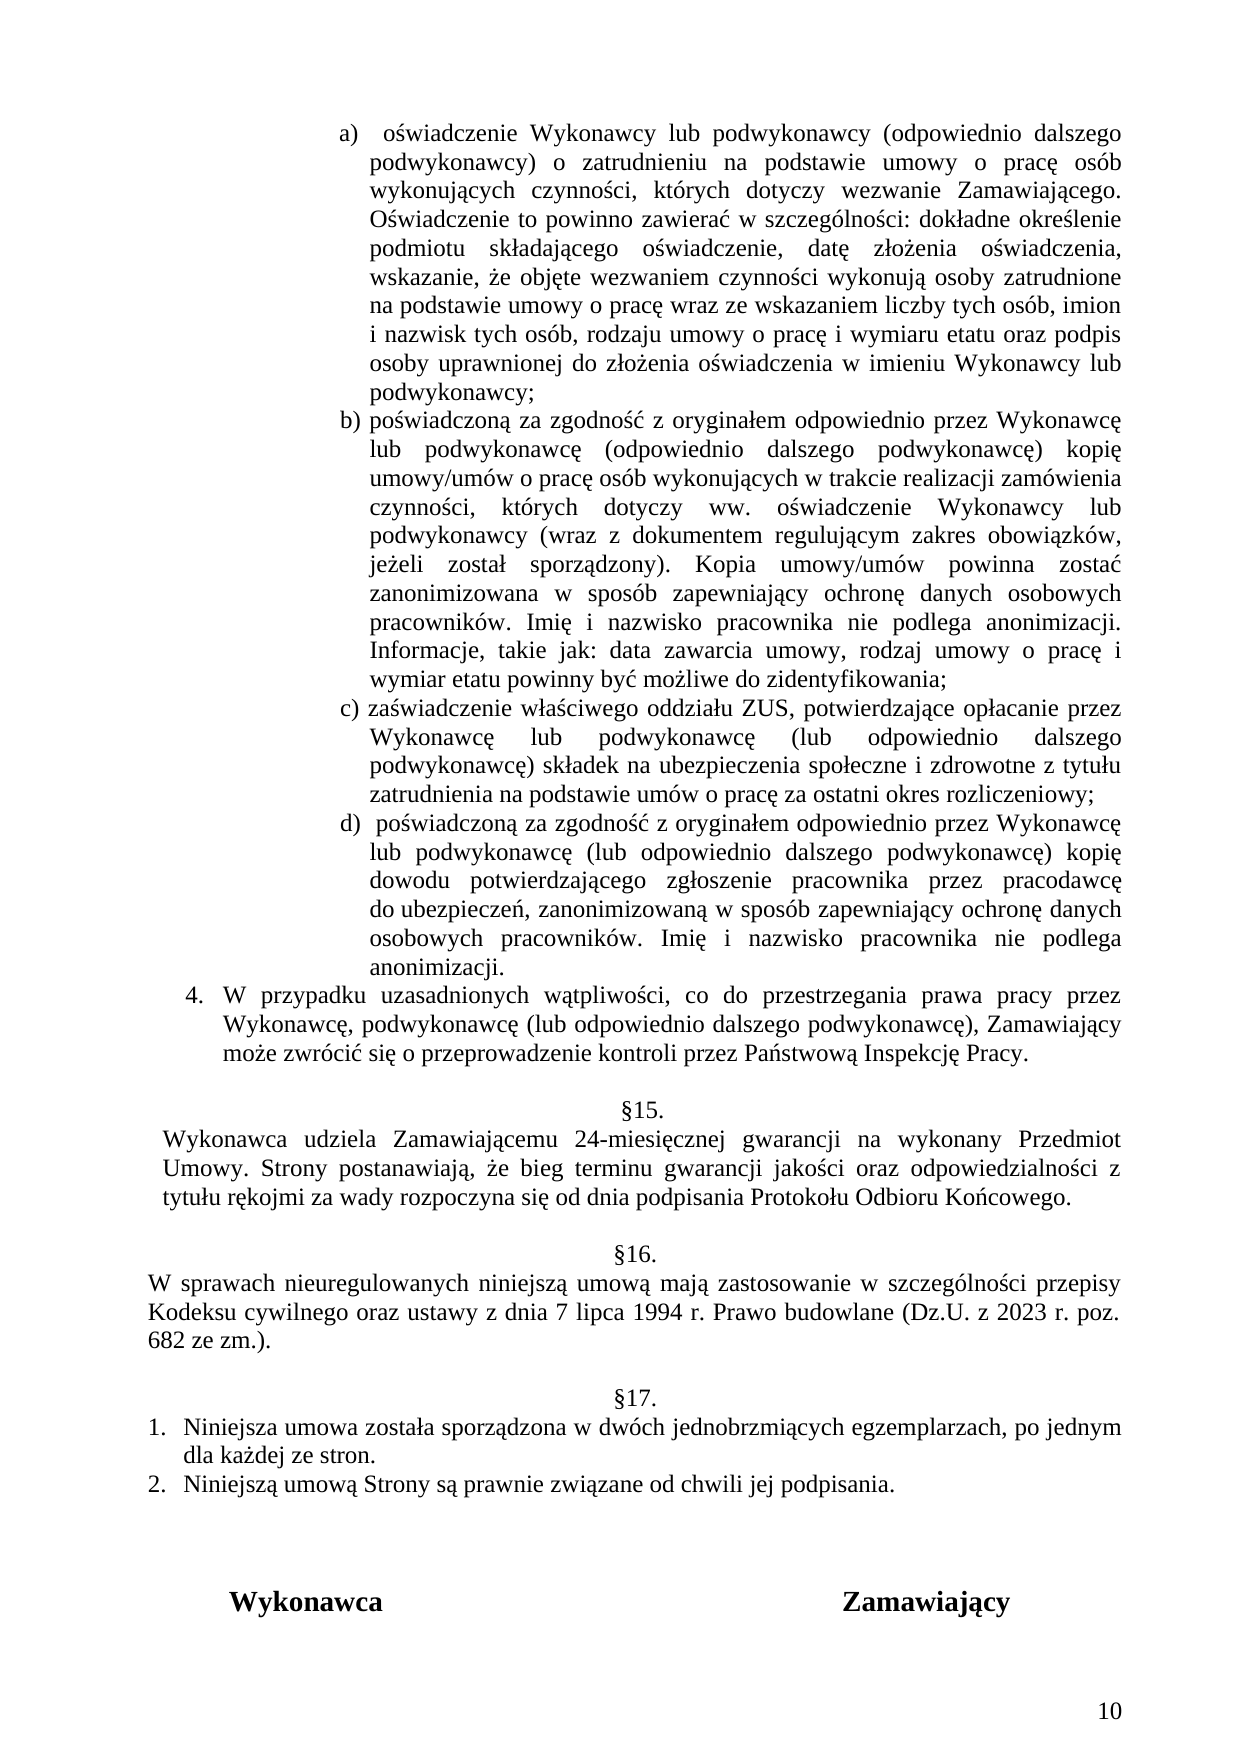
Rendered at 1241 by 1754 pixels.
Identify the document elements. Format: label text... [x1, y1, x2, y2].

list W przypadku uzasadnionych wątpliwości, co do przestrzegania prawa pracy przez Wykonawcę, podwykonawcę (lub odpowiednio dalszego podwykonawcę), Zamawiający może zwrócić się o przeprowadzenie kontroli przez Państwową Inspekcję Pracy. [185, 981, 1122, 1067]
subtitle a) oświadczenie Wykonawcy lub podwykonawcy (odpowiednio dalszego podwykonawcy) o zatrudnieniu na podstawie umowy o pracę osób wykonujących czynności, których dotyczy wezwanie Zamawiającego. Oświadczenie to powinno zawierać w szczególności: dokładne określenie podmiotu składającego oświadczenie, datę złożenia oświadczenia, wskazanie, że objęte wezwaniem czynności wykonują osoby zatrudnione na podstawie umowy o pracę wraz ze wskazaniem liczby tych osób, imion i nazwisk tych osób, rodzaju umowy o pracę i wymiaru etatu oraz podpis osoby uprawnionej do złożenia oświadczenia w imieniu Wykonawcy lub podwykonawcy; [339, 118, 1122, 406]
text Wykonawca udziela Zamawiającemu 24-miesięcznej gwarancji na wykonany Przedmiot Umowy. Strony postanawiają, że bieg terminu gwarancji jakości oraz odpowiedzialności z tytułu rękojmi za wady rozpoczyna się od dnia podpisania Protokołu Odbioru Końcowego. [162, 1124, 1122, 1211]
text Wykonawca Zamawiający [148, 1584, 1122, 1618]
list Niniejszą umową Strony są prawnie związane od chwili jej podpisania. [148, 1469, 1122, 1498]
list Niniejsza umowa została sporządzona w dwóch jednobrzmiących egzemplarzach, po jednym dla każdej ze stron. [148, 1412, 1122, 1469]
text §15. [162, 1096, 1122, 1124]
subtitle b) poświadczoną za zgodność z oryginałem odpowiednio przez Wykonawcę lub podwykonawcę (odpowiednio dalszego podwykonawcę) kopię umowy/umów o pracę osób wykonujących w trakcie realizacji zamówienia czynności, których dotyczy ww. oświadczenie Wykonawcy lub podwykonawcy (wraz z dokumentem regulującym zakres obowiązków, jeżeli został sporządzony). Kopia umowy/umów powinna zostać zanonimizowana w sposób zapewniający ochronę danych osobowych pracowników. Imię i nazwisko pracownika nie podlega anonimizacji. Informacje, takie jak: data zawarcia umowy, rodzaj umowy o pracę i wymiar etatu powinny być możliwe do zidentyfikowania; [340, 406, 1122, 693]
text W sprawach nieuregulowanych niniejszą umową mają zastosowanie w szczególności przepisy Kodeksu cywilnego oraz ustawy z dnia 7 lipca 1994 r. Prawo budowlane (Dz.U. z 2023 r. poz. 682 ze zm.). [148, 1268, 1122, 1354]
text §17. [148, 1383, 1122, 1412]
subtitle d) poświadczoną za zgodność z oryginałem odpowiednio przez Wykonawcę lub podwykonawcę (lub odpowiednio dalszego podwykonawcę) kopię dowodu potwierdzającego zgłoszenie pracownika przez pracodawcę do ubezpieczeń, zanonimizowaną w sposób zapewniający ochronę danych osobowych pracowników. Imię i nazwisko pracownika nie podlega anonimizacji. [340, 808, 1122, 981]
text §16. [148, 1239, 1122, 1268]
subtitle c) zaświadczenie właściwego oddziału ZUS, potwierdzające opłacanie przez Wykonawcę lub podwykonawcę (lub odpowiednio dalszego podwykonawcę) składek na ubezpieczenia społeczne i zdrowotne z tytułu zatrudnienia na podstawie umów o pracę za ostatni okres rozliczeniowy; [340, 693, 1122, 808]
